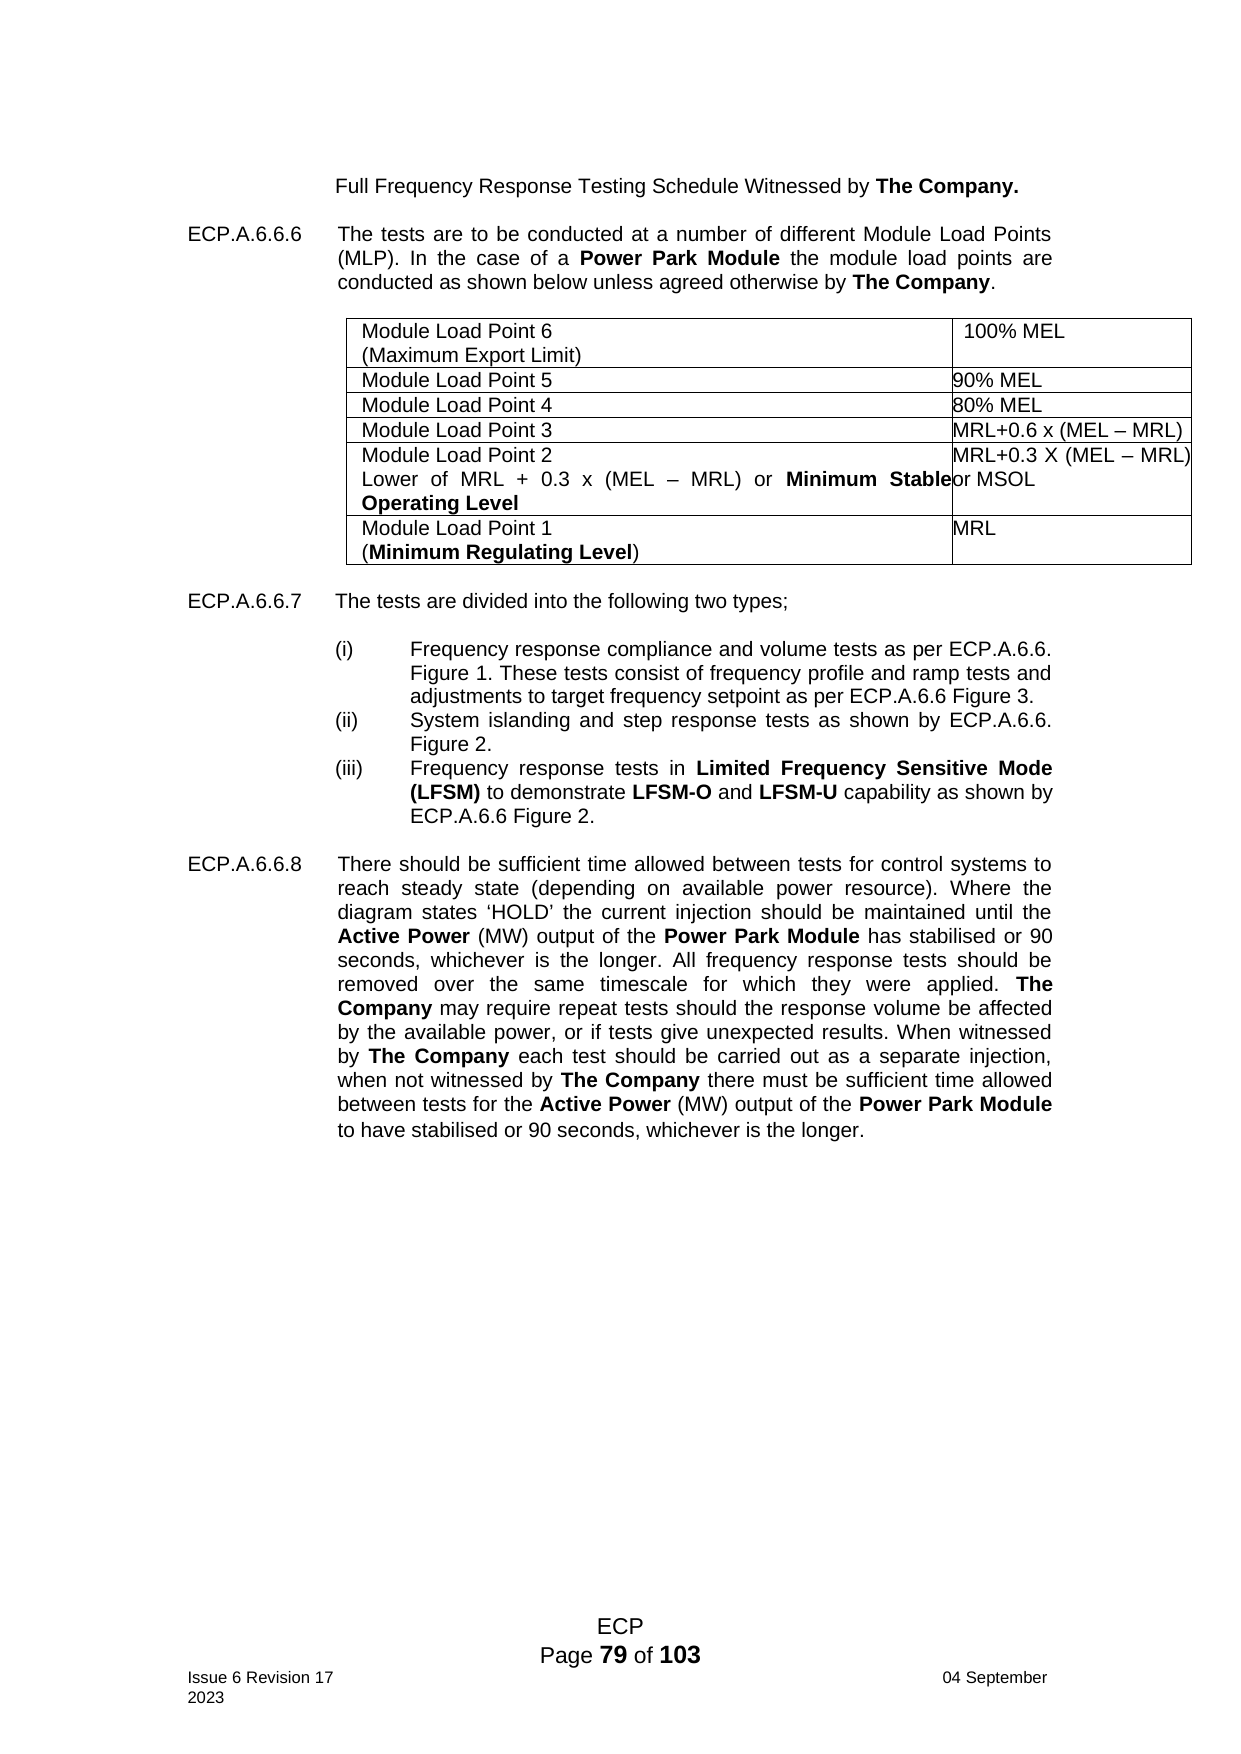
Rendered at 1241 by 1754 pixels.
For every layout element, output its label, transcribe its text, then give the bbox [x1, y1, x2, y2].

table_cell MRL [953, 516, 1191, 563]
table_cell Module Load Point 1 (Minimum Regulating Level) [347, 516, 952, 563]
table_cell Module Load Point 5 [347, 368, 952, 392]
table_cell 80% MEL [953, 393, 1191, 417]
table_cell 90% MEL [953, 368, 1191, 392]
list System islanding and step response tests as shown by ECP.A.6.6. Figure 2. [335, 708, 1053, 756]
table_cell Module Load Point 2 Lower of MRL + 0.3 x (MEL – MRL) or Minimum Stable Operating Level [347, 443, 952, 514]
list Frequency response compliance and volume tests as per ECP.A.6.6. Figure 1. These tests consist of frequency profile and ramp tests and adjustments to target frequency setpoint as per ECP.A.6.6 Figure 3. [335, 636, 1053, 708]
table_header Module Load Point 6 (Maximum Export Limit) [347, 319, 952, 367]
table_cell Module Load Point 3 [347, 418, 952, 442]
table_cell Module Load Point 4 [347, 393, 952, 417]
table_cell MRL+0.6 x (MEL – MRL) [953, 418, 1191, 442]
table_cell MRL+0.3 X (MEL – MRL) or MSOL [953, 443, 1191, 514]
text ECP.A.6.6.8 There should be sufficient time allowed between tests for control systems to reach steady state (depending on available power resource). Where the diagram states ‘HOLD’ the current injection should be maintained until the Active Power (MW) output of the Power Park Module has stabilised or 90 seconds, whichever is the longer. All frequency response tests should be removed over the same timescale for which they were applied. The Company may require repeat tests should the response volume be affected by the available power, or if tests give unexpected results. When witnessed by The Company each test should be carried out as a separate injection, when not witnessed by The Company there must be sufficient time allowed between tests for the Active Power (MW) output of the Power Park Module to have stabilised or 90 seconds, whichever is the longer. [187, 852, 1053, 1142]
table_header 100% MEL [953, 319, 1191, 367]
text ECP.A.6.6.6 The tests are to be conducted at a number of different Module Load Points (MLP). In the case of a Power Park Module the module load points are conducted as shown below unless agreed otherwise by The Company. [187, 222, 1053, 294]
text Full Frequency Response Testing Schedule Witnessed by The Company. [335, 174, 1053, 198]
list Frequency response tests in Limited Frequency Sensitive Mode (LFSM) to demonstrate LFSM-O and LFSM-U capability as shown by ECP.A.6.6 Figure 2. [335, 756, 1053, 828]
text ECP.A.6.6.7 The tests are divided into the following two types; [187, 588, 1053, 612]
